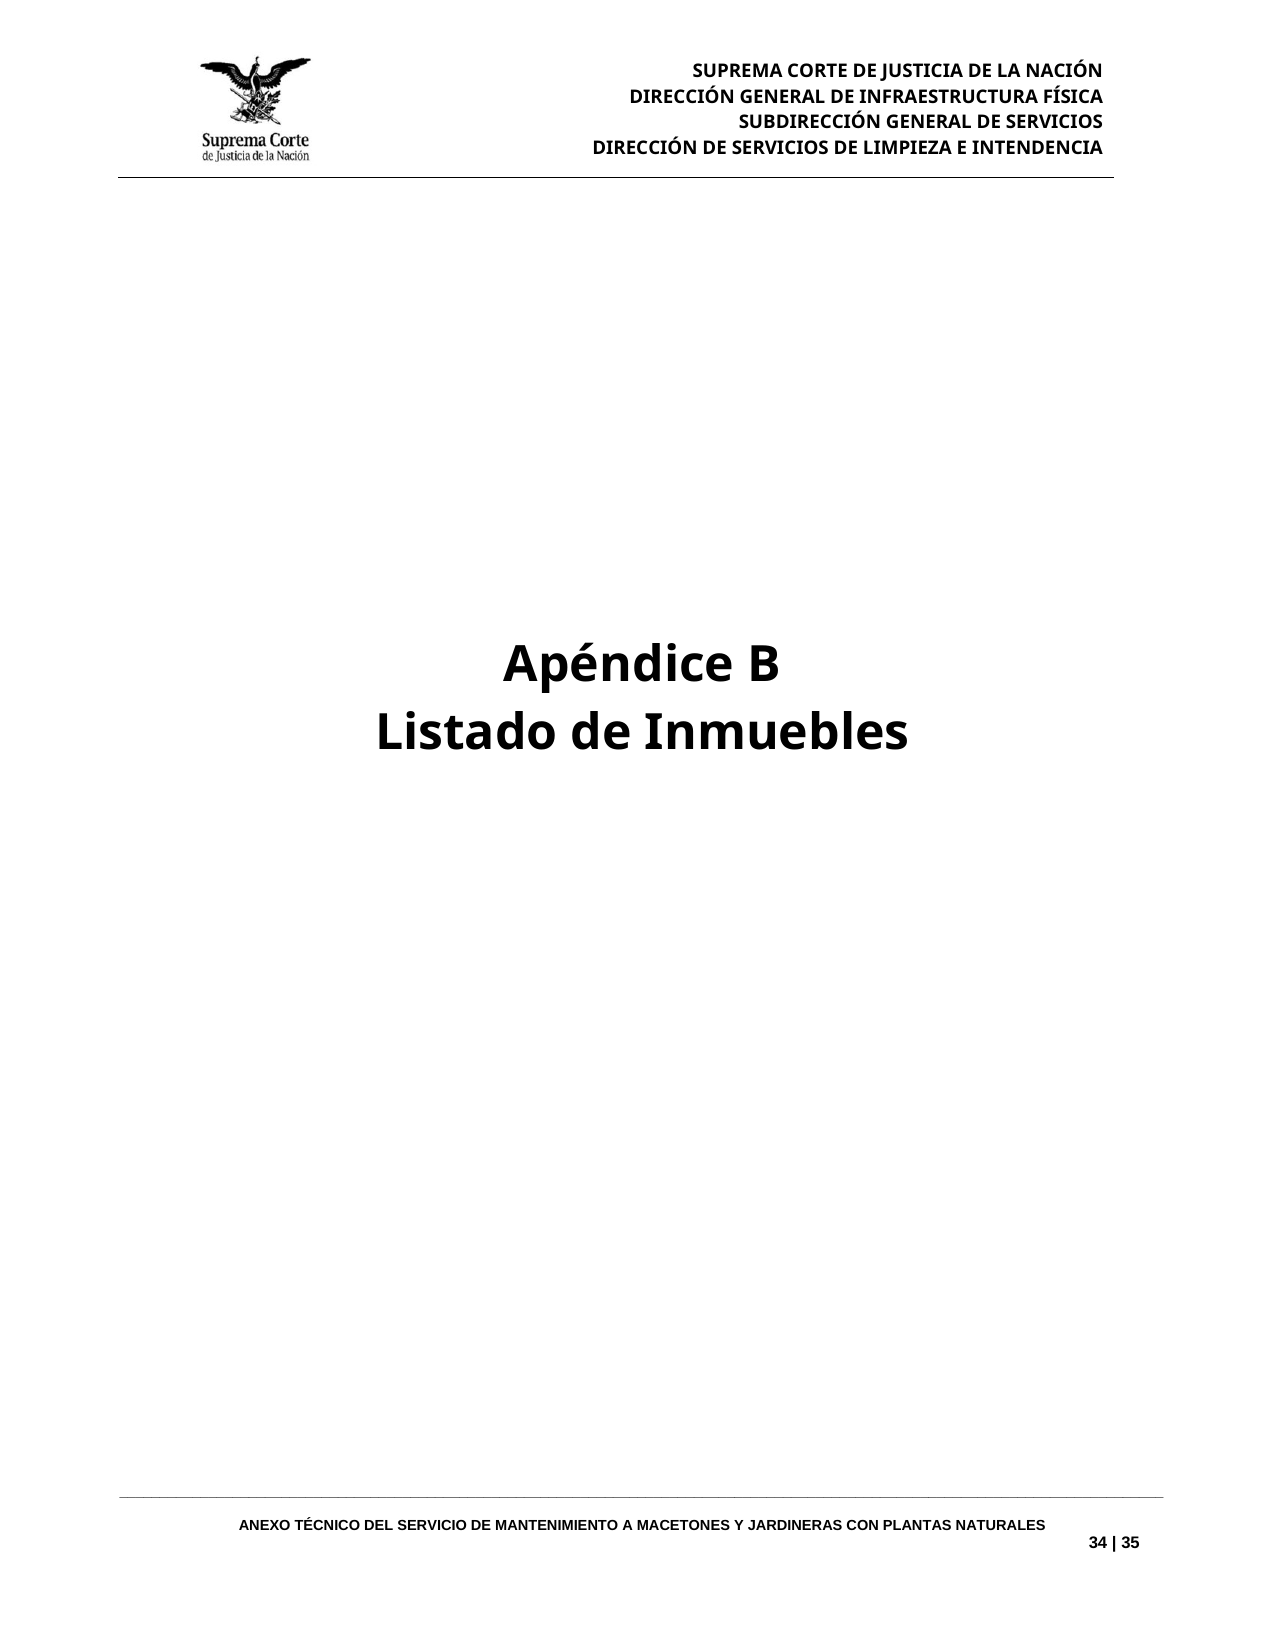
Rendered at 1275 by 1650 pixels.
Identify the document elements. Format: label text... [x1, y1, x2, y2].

list Apéndice B [118, 628, 1167, 696]
picture [191, 33, 317, 171]
list Listado de Inmuebles [118, 696, 1167, 764]
